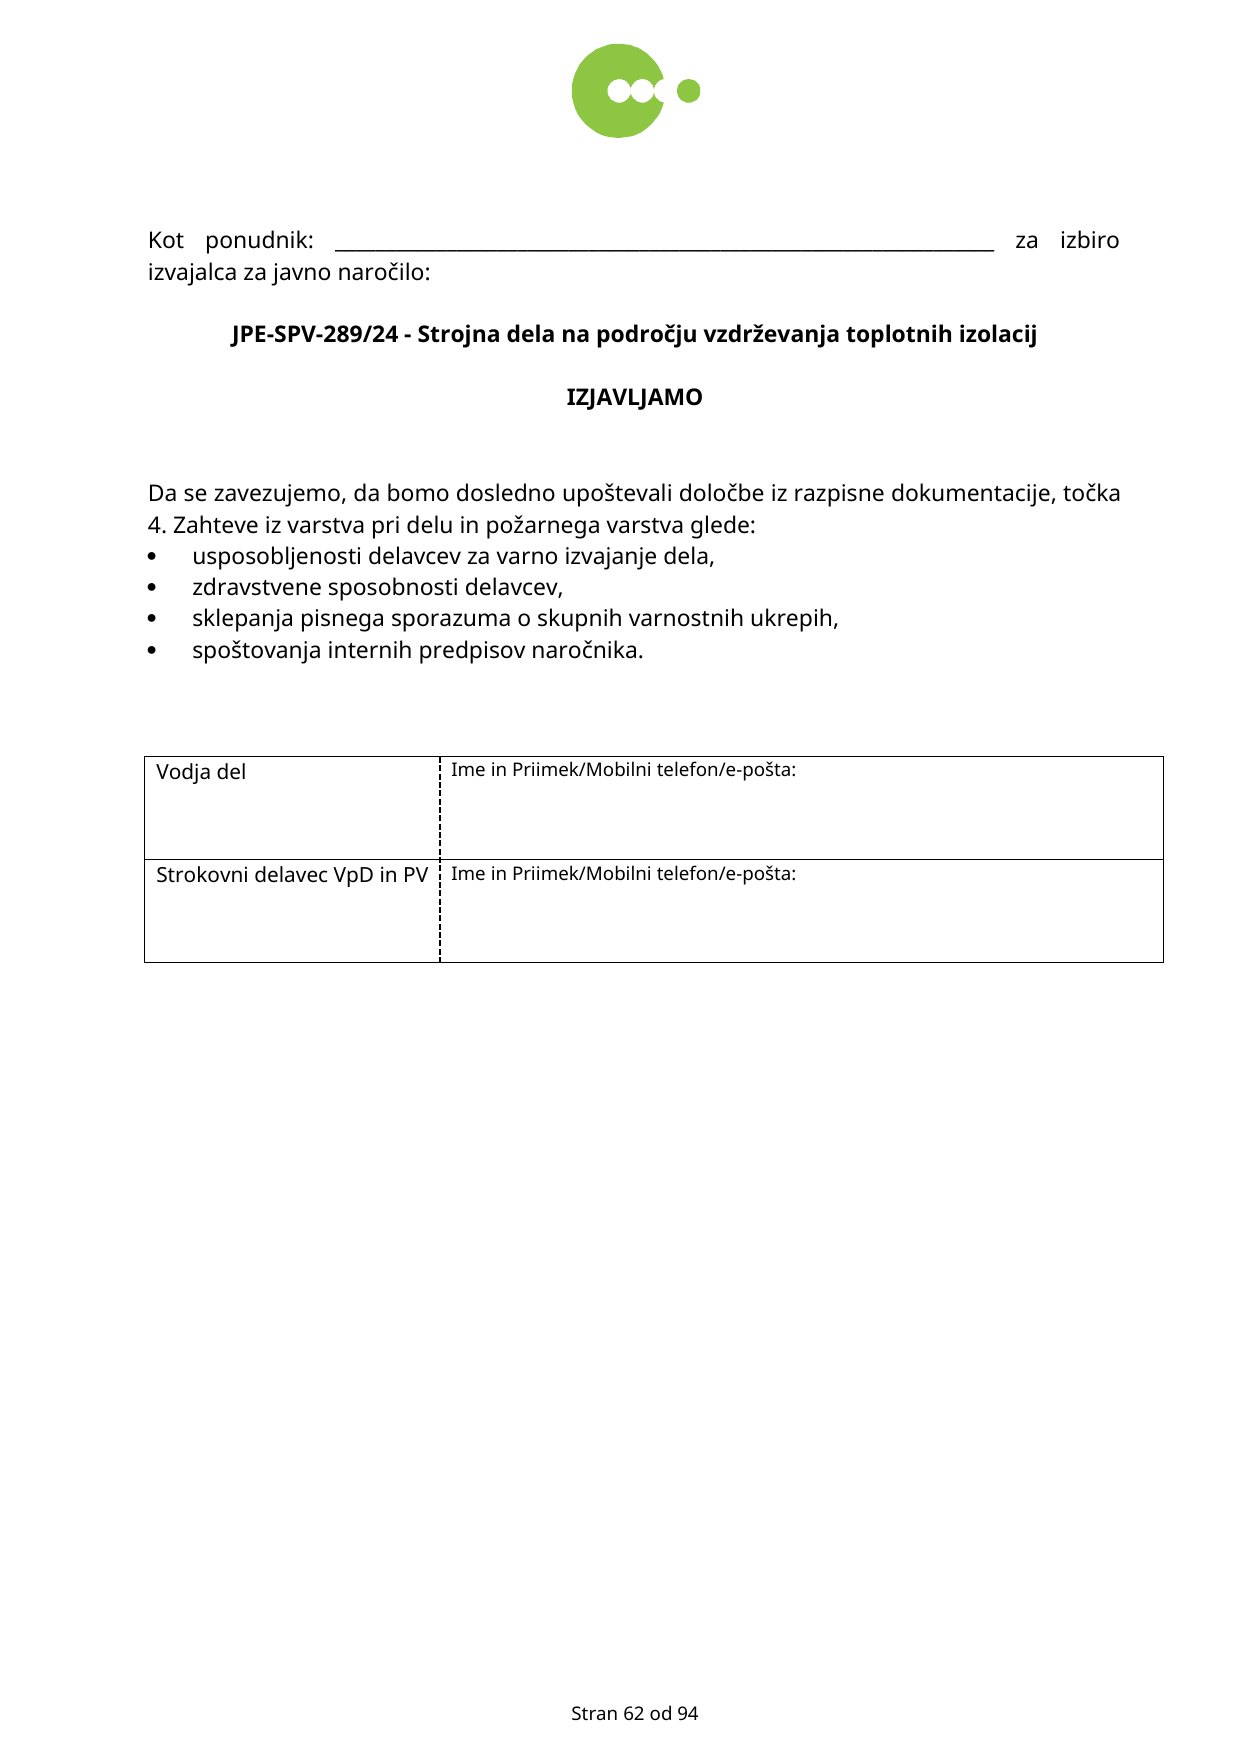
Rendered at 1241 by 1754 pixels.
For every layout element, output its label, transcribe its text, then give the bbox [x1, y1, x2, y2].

text Kot ponudnik: _________________________________________________________________ za izbiro izvajalca za javno naročilo: [148, 224, 1122, 287]
text JPE-SPV-289/24 - Strojna dela na področju vzdrževanja toplotnih izolacij [148, 318, 1122, 349]
text IZJAVLJAMO [148, 381, 1122, 412]
table_cell Ime in Priimek/Mobilni telefon/e-pošta: [440, 860, 1163, 962]
table_cell Strokovni delavec VpD in PV [145, 860, 440, 962]
table_header Vodja del [145, 757, 440, 859]
list sklepanja pisnega sporazuma o skupnih varnostnih ukrepih, [148, 602, 1122, 633]
table_header Ime in Priimek/Mobilni telefon/e-pošta: [440, 757, 1163, 859]
list zdravstvene sposobnosti delavcev, [148, 571, 1122, 602]
list usposobljenosti delavcev za varno izvajanje dela, [148, 540, 1122, 571]
list spoštovanja internih predpisov naročnika. [148, 633, 1122, 665]
text Da se zavezujemo, da bomo dosledno upoštevali določbe iz razpisne dokumentacije, točka 4. Zahteve iz varstva pri delu in požarnega varstva glede: [148, 477, 1122, 540]
